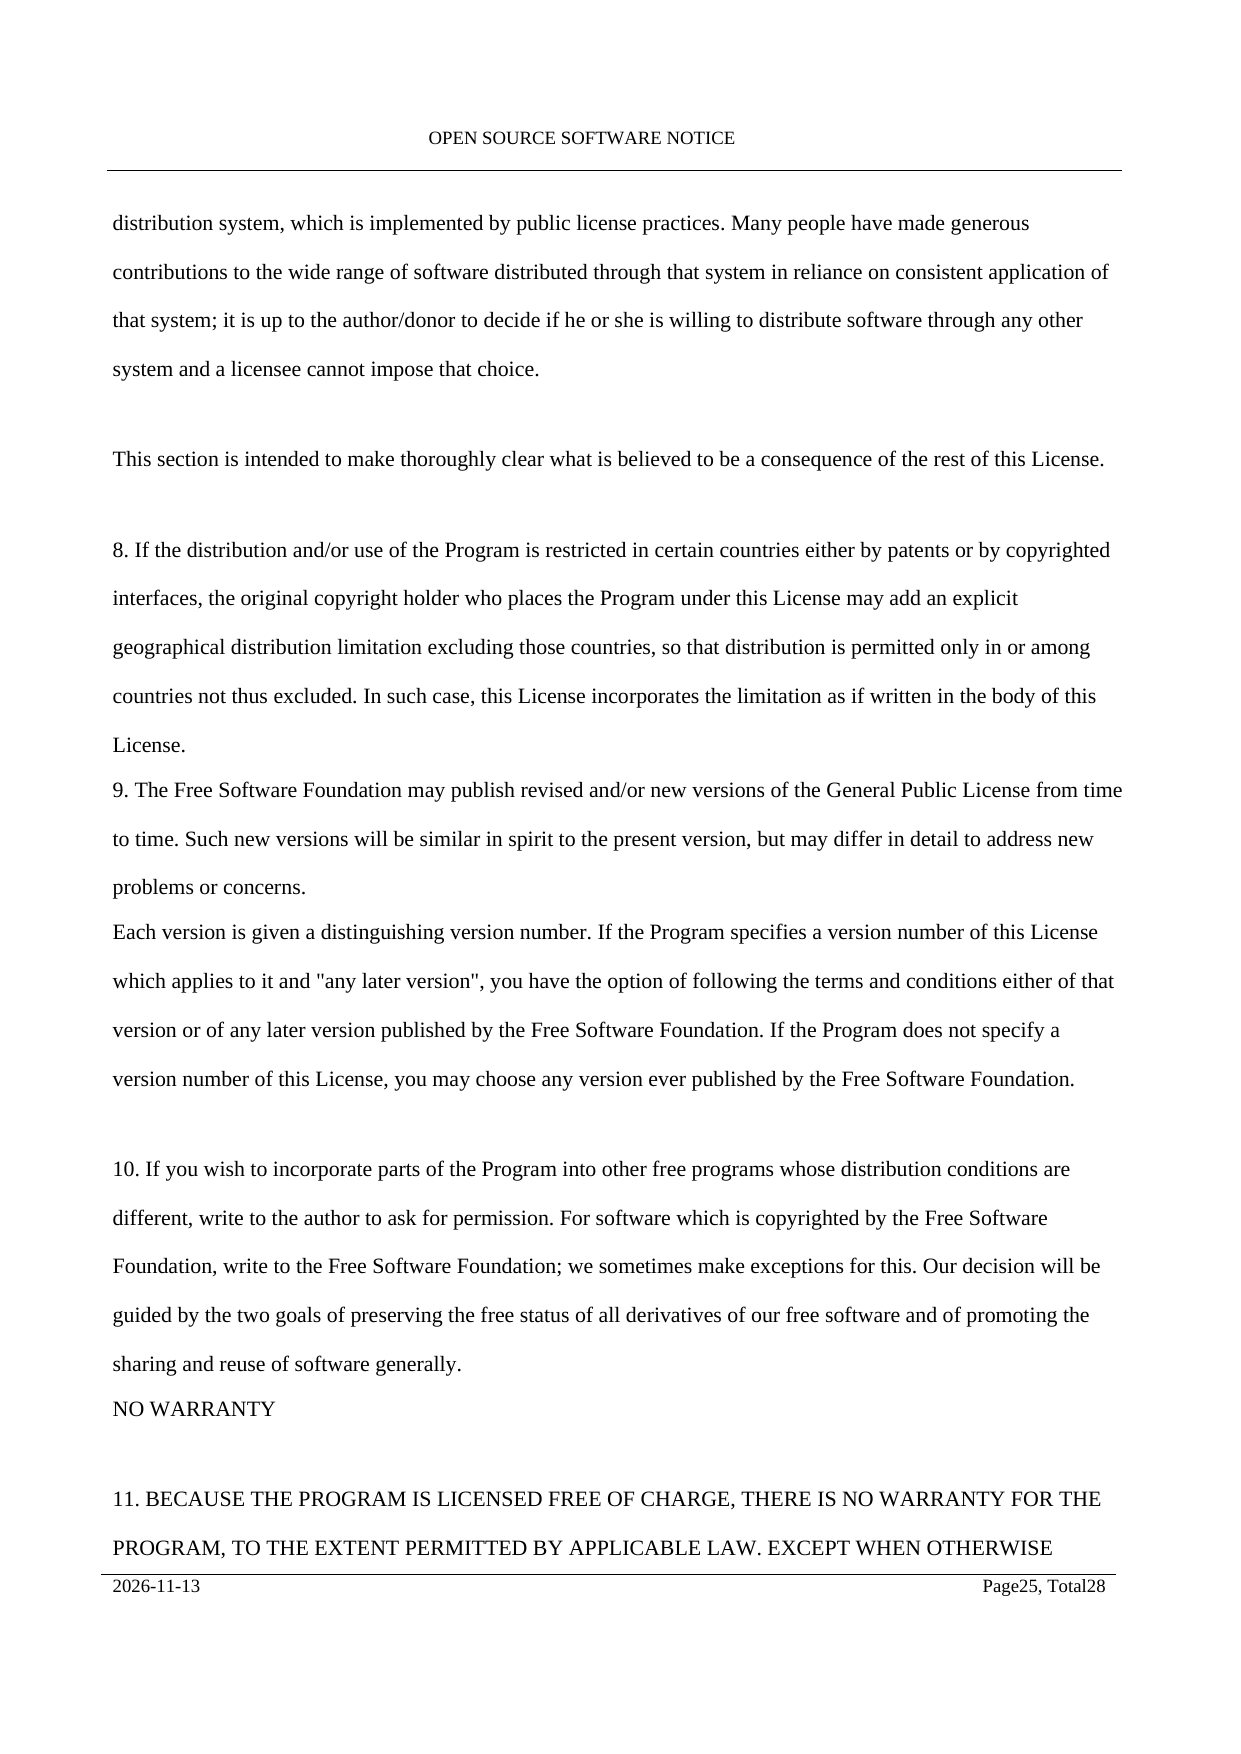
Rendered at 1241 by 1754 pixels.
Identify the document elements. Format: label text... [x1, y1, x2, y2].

text 10. If you wish to incorporate parts of the Program into other free programs whose distribution conditions are different, write to the author to ask for permission. For software which is copyrighted by the Free Software Foundation, write to the Free Software Foundation; we sometimes make exceptions for this. Our decision will be guided by the two goals of preserving the free status of all derivatives of our free software and of promoting the sharing and reuse of software generally. [112, 1152, 1128, 1380]
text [112, 206, 1128, 385]
text 9. The Free Software Foundation may publish revised and/or new versions of the General Public License from time to time. Such new versions will be similar in spirit to the present version, but may differ in detail to address new problems or concerns. [112, 773, 1128, 903]
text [112, 1482, 1128, 1564]
text 8. If the distribution and/or use of the Program is restricted in certain countries either by patents or by copyrighted interfaces, the original copyright holder who places the Program under this License may add an explicit geographical distribution limitation excluding those countries, so that distribution is permitted only in or among countries not thus excluded. In such case, this License incorporates the limitation as if written in the body of this License. [112, 533, 1128, 761]
text NO WARRANTY [112, 1392, 1128, 1425]
text Each version is given a distinguishing version number. If the Program specifies a version number of this License which applies to it and "any later version", you have the option of following the terms and conditions either of that version or of any later version published by the Free Software Foundation. If the Program does not specify a version number of this License, you may choose any version ever published by the Free Software Foundation. [112, 916, 1128, 1094]
text This section is intended to make thoroughly clear what is believed to be a consequence of the rest of this License. [112, 443, 1128, 475]
